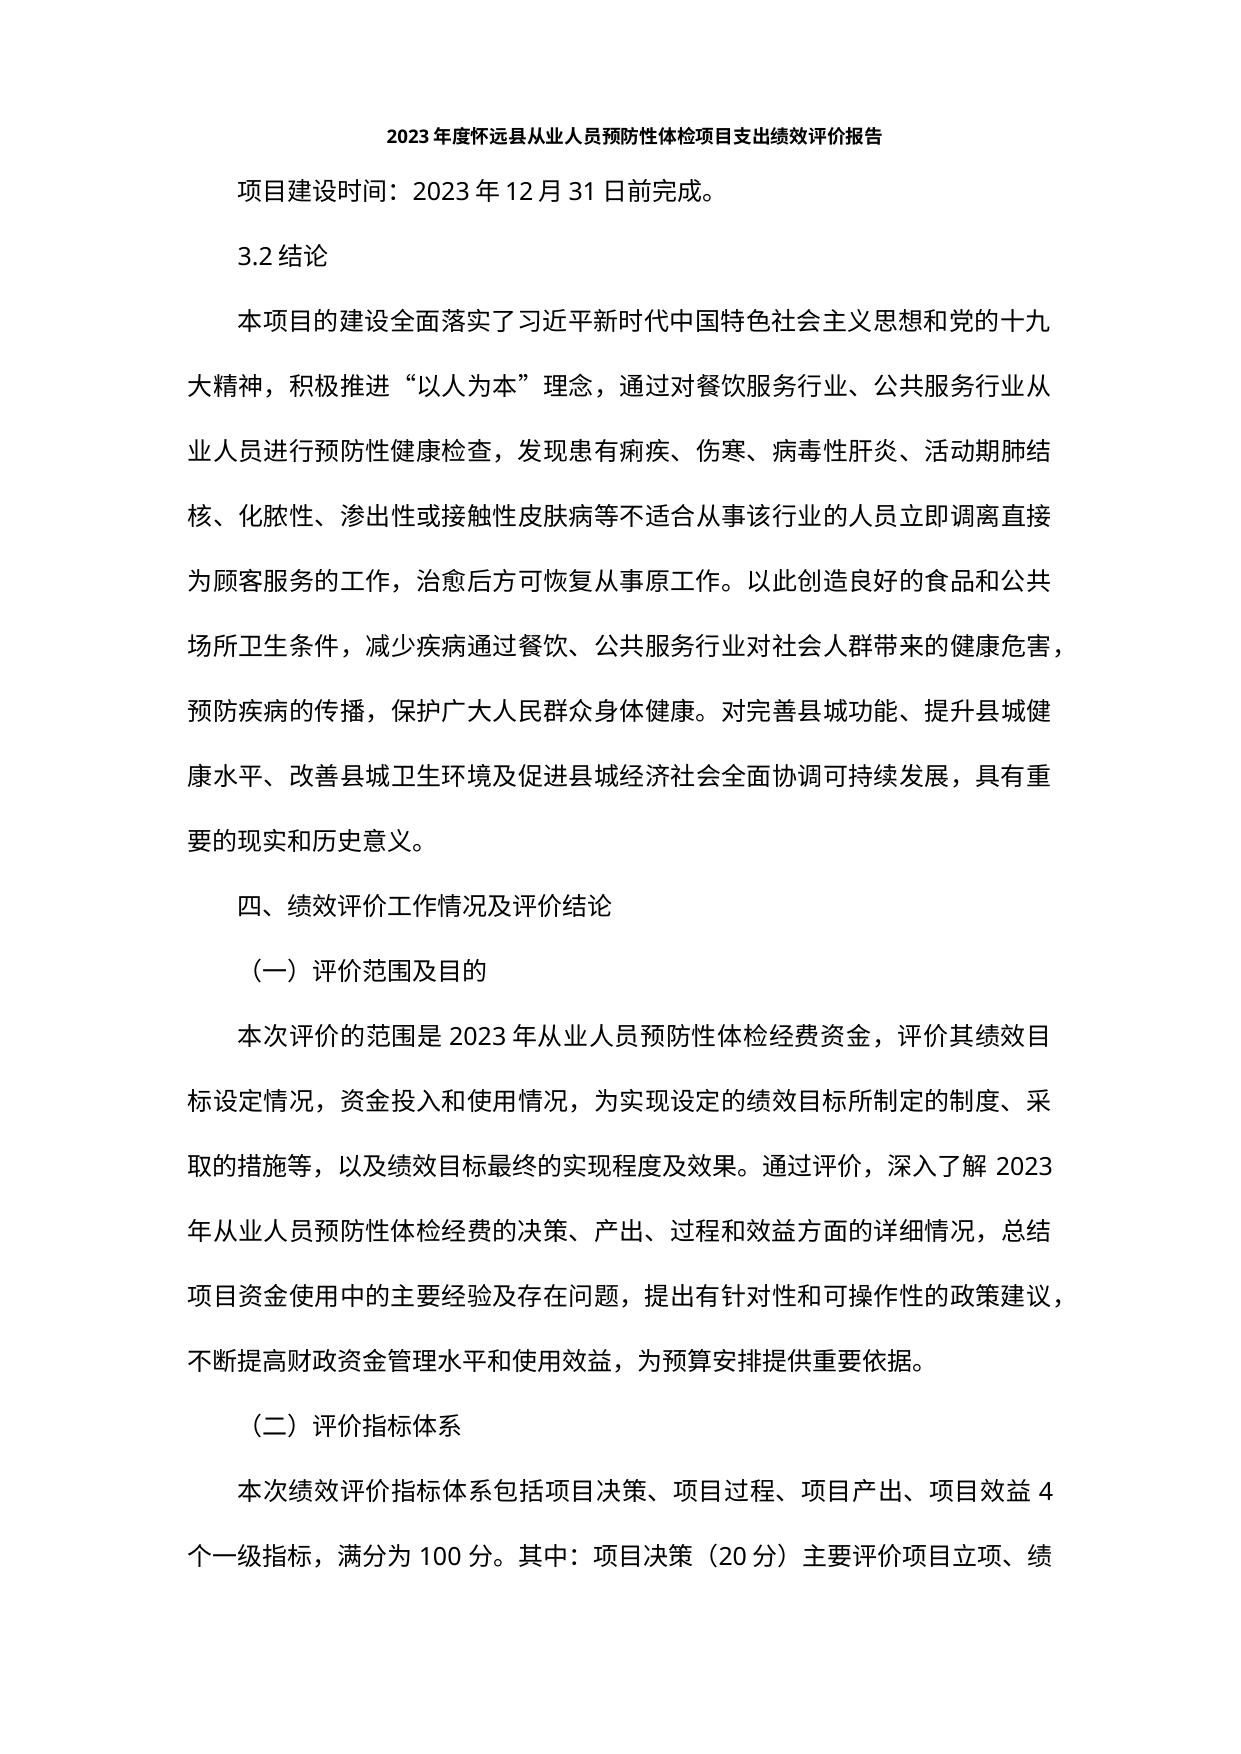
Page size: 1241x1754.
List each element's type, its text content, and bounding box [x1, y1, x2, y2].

text 四、绩效评价工作情况及评价结论 [187, 872, 1053, 937]
text 项目建设时间：2023年12月31日前完成。 [187, 157, 1053, 222]
text 3.2结论 [187, 222, 1053, 287]
text （二）评价指标体系 [187, 1392, 1053, 1457]
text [187, 1457, 1053, 1587]
text （一）评价范围及目的 [187, 937, 1053, 1002]
text 本次评价的范围是2023年从业人员预防性体检经费资金，评价其绩效目标设定情况，资金投入和使用情况，为实现设定的绩效目标所制定的制度、采取的措施等，以及绩效目标最终的实现程度及效果。通过评价，深入了解2023年从业人员预防性体检经费的决策、产出、过程和效益方面的详细情况，总结项目资金使用中的主要经验及存在问题，提出有针对性和可操作性的政策建议，不断提高财政资金管理水平和使用效益，为预算安排提供重要依据。 [187, 1002, 1053, 1392]
text 本项目的建设全面落实了习近平新时代中国特色社会主义思想和党的十九大精神，积极推进“以人为本”理念，通过对餐饮服务行业、公共服务行业从业人员进行预防性健康检查，发现患有痢疾、伤寒、病毒性肝炎、活动期肺结核、化脓性、渗出性或接触性皮肤病等不适合从事该行业的人员立即调离直接为顾客服务的工作，治愈后方可恢复从事原工作。以此创造良好的食品和公共场所卫生条件，减少疾病通过餐饮、公共服务行业对社会人群带来的健康危害，预防疾病的传播，保护广大人民群众身体健康。对完善县城功能、提升县城健康水平、改善县城卫生环境及促进县城经济社会全面协调可持续发展，具有重要的现实和历史意义。 [187, 287, 1053, 872]
